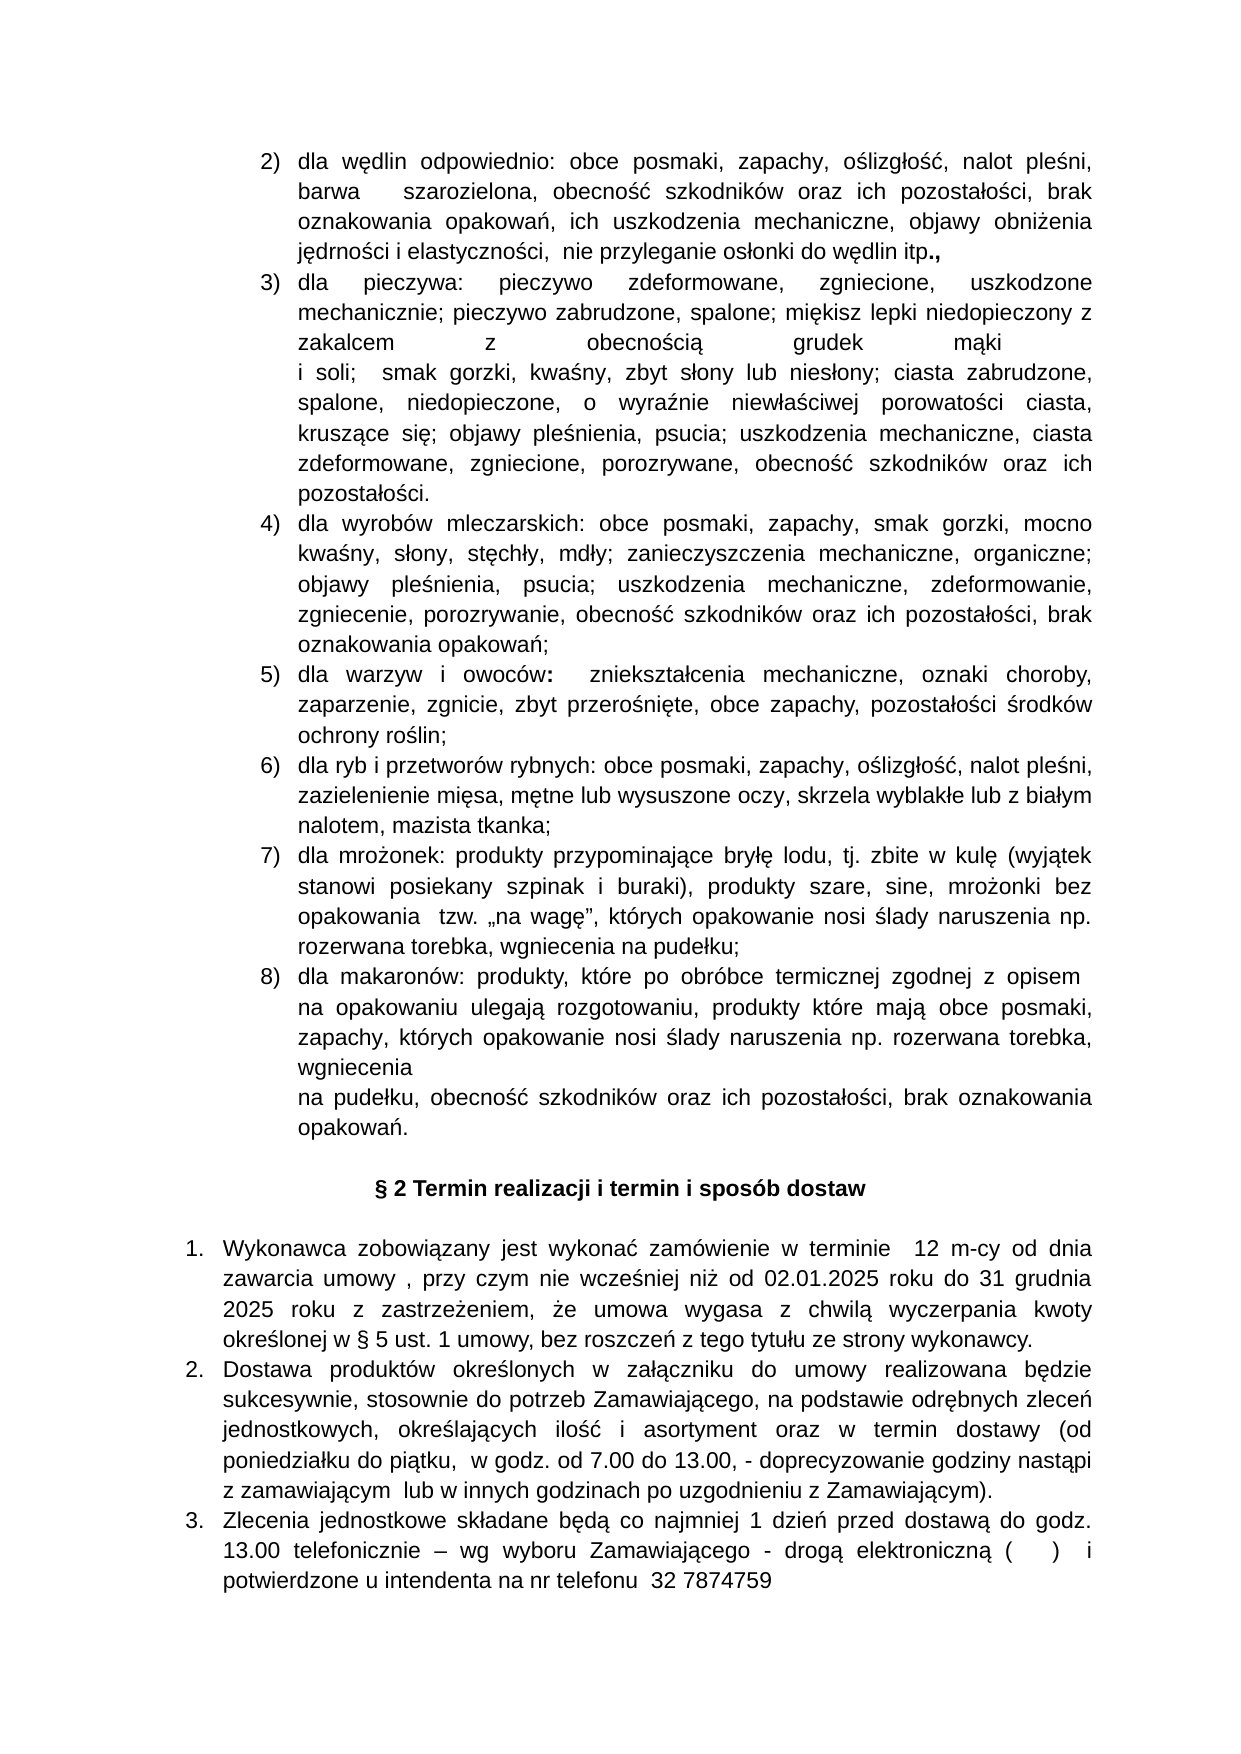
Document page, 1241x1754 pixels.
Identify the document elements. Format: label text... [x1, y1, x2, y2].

list dla warzyw i owoców: zniekształcenia mechaniczne, oznaki choroby, zaparzenie, zgnicie, zbyt przerośnięte, obce zapachy, pozostałości środków ochrony roślin; [260, 661, 1093, 748]
list Dostawa produktów określonych w załączniku do umowy realizowana będzie sukcesywnie, stosownie do potrzeb Zamawiającego, na podstawie odrębnych zleceń jednostkowych, określających ilość i asortyment oraz w termin dostawy (od poniedziałku do piątku, w godz. od 7.00 do 13.00, - doprecyzowanie godziny nastąpi z zamawiającym lub w innych godzinach po uzgodnieniu z Zamawiającym). [185, 1356, 1093, 1503]
list Zlecenia jednostkowe składane będą co najmniej 1 dzień przed dostawą do godz. 13.00 telefonicznie – wg wyboru Zamawiającego - drogą elektroniczną ( ) i potwierdzone u intendenta na nr telefonu 32 7874759 [185, 1507, 1093, 1594]
subtitle § 2 Termin realizacji i termin i sposób dostaw [148, 1175, 1093, 1201]
list dla ryb i przetworów rybnych: obce posmaki, zapachy, oślizgłość, nalot pleśni, zazielenienie mięsa, mętne lub wysuszone oczy, skrzela wyblakłe lub z białym nalotem, mazista tkanka; [260, 752, 1093, 838]
list dla mrożonek: produkty przypominające bryłę lodu, tj. zbite w kulę (wyjątek stanowi posiekany szpinak i buraki), produkty szare, sine, mrożonki bez opakowania tzw. „na wagę”, których opakowanie nosi ślady naruszenia np. rozerwana torebka, wgniecenia na pudełku; [260, 842, 1093, 959]
list dla wędlin odpowiednio: obce posmaki, zapachy, oślizgłość, nalot pleśni, barwa szarozielona, obecność szkodników oraz ich pozostałości, brak oznakowania opakowań, ich uszkodzenia mechaniczne, objawy obniżenia jędrności i elastyczności, nie przyleganie osłonki do wędlin itp., [260, 148, 1093, 264]
list dla makaronów: produkty, które po obróbce termicznej zgodnej z opisem na opakowaniu ulegają rozgotowaniu, produkty które mają obce posmaki, zapachy, których opakowanie nosi ślady naruszenia np. rozerwana torebka, wgniecenia na pudełku, obecność szkodników oraz ich pozostałości, brak oznakowania opakowań. [260, 963, 1093, 1141]
list dla pieczywa: pieczywo zdeformowane, zgniecione, uszkodzone mechanicznie; pieczywo zabrudzone, spalone; miękisz lepki niedopieczony z zakalcem z obecnością grudek mąki i soli; smak gorzki, kwaśny, zbyt słony lub niesłony; ciasta zabrudzone, spalone, niedopieczone, o wyraźnie niewłaściwej porowatości ciasta, kruszące się; objawy pleśnienia, psucia; uszkodzenia mechaniczne, ciasta zdeformowane, zgniecione, porozrywane, obecność szkodników oraz ich pozostałości. [260, 268, 1093, 506]
list dla wyrobów mleczarskich: obce posmaki, zapachy, smak gorzki, mocno kwaśny, słony, stęchły, mdły; zanieczyszczenia mechaniczne, organiczne; objawy pleśnienia, psucia; uszkodzenia mechaniczne, zdeformowanie, zgniecenie, porozrywanie, obecność szkodników oraz ich pozostałości, brak oznakowania opakowań; [260, 510, 1093, 657]
list Wykonawca zobowiązany jest wykonać zamówienie w terminie 12 m-cy od dnia zawarcia umowy , przy czym nie wcześniej niż od 02.01.2025 roku do 31 grudnia 2025 roku z zastrzeżeniem, że umowa wygasa z chwilą wyczerpania kwoty określonej w § 5 ust. 1 umowy, bez roszczeń z tego tytułu ze strony wykonawcy. [185, 1235, 1093, 1352]
